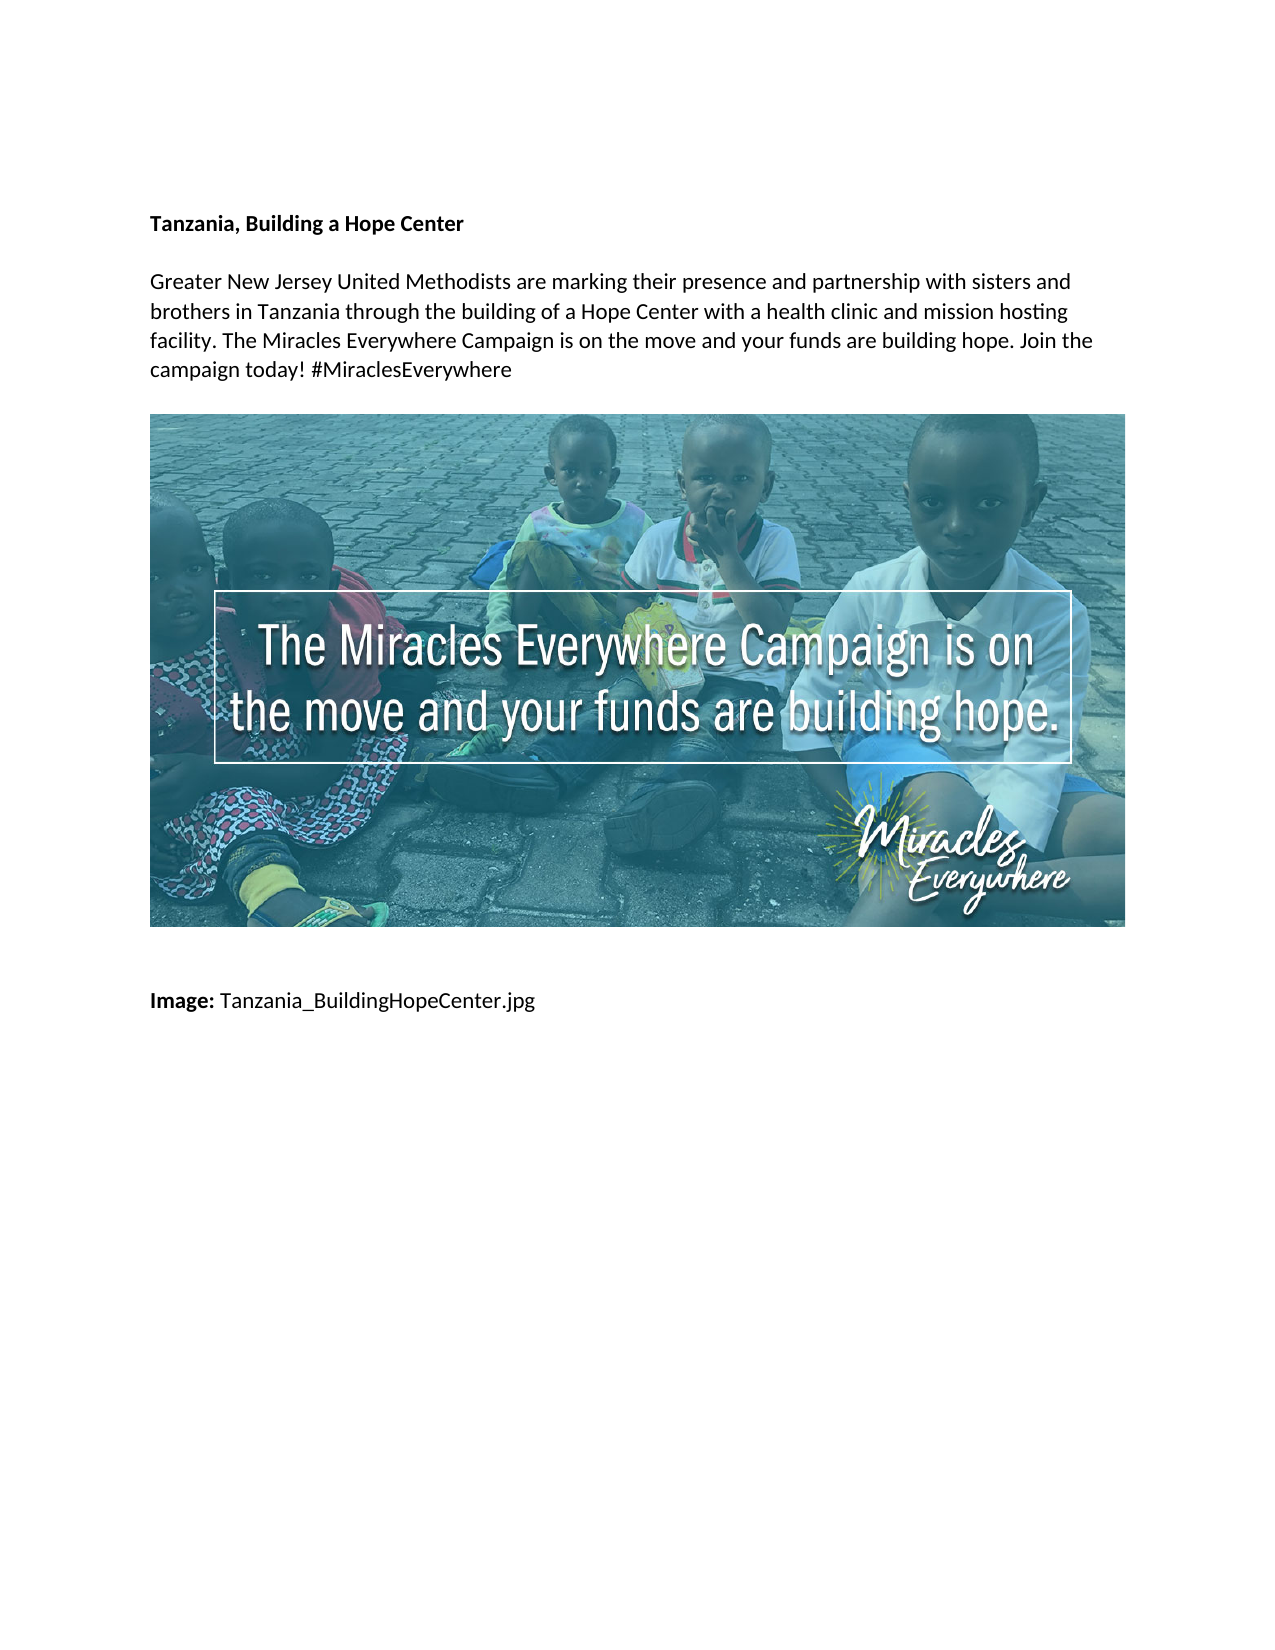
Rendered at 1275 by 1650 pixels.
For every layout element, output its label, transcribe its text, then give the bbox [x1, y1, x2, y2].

text Greater New Jersey United Methodists are marking their presence and partnership with sisters and brothers in Tanzania through the building of a Hope Center with a health clinic and mission hosting facility. The Miracles Everywhere Campaign is on the move and your funds are building hope. Join the campaign today! #MiraclesEverywhere [150, 267, 1125, 384]
picture [150, 414, 1125, 927]
text Image: Tanzania_BuildingHopeCenter.jpg [150, 986, 1125, 1014]
text Tanzania, Building a Hope Center [150, 209, 1125, 237]
